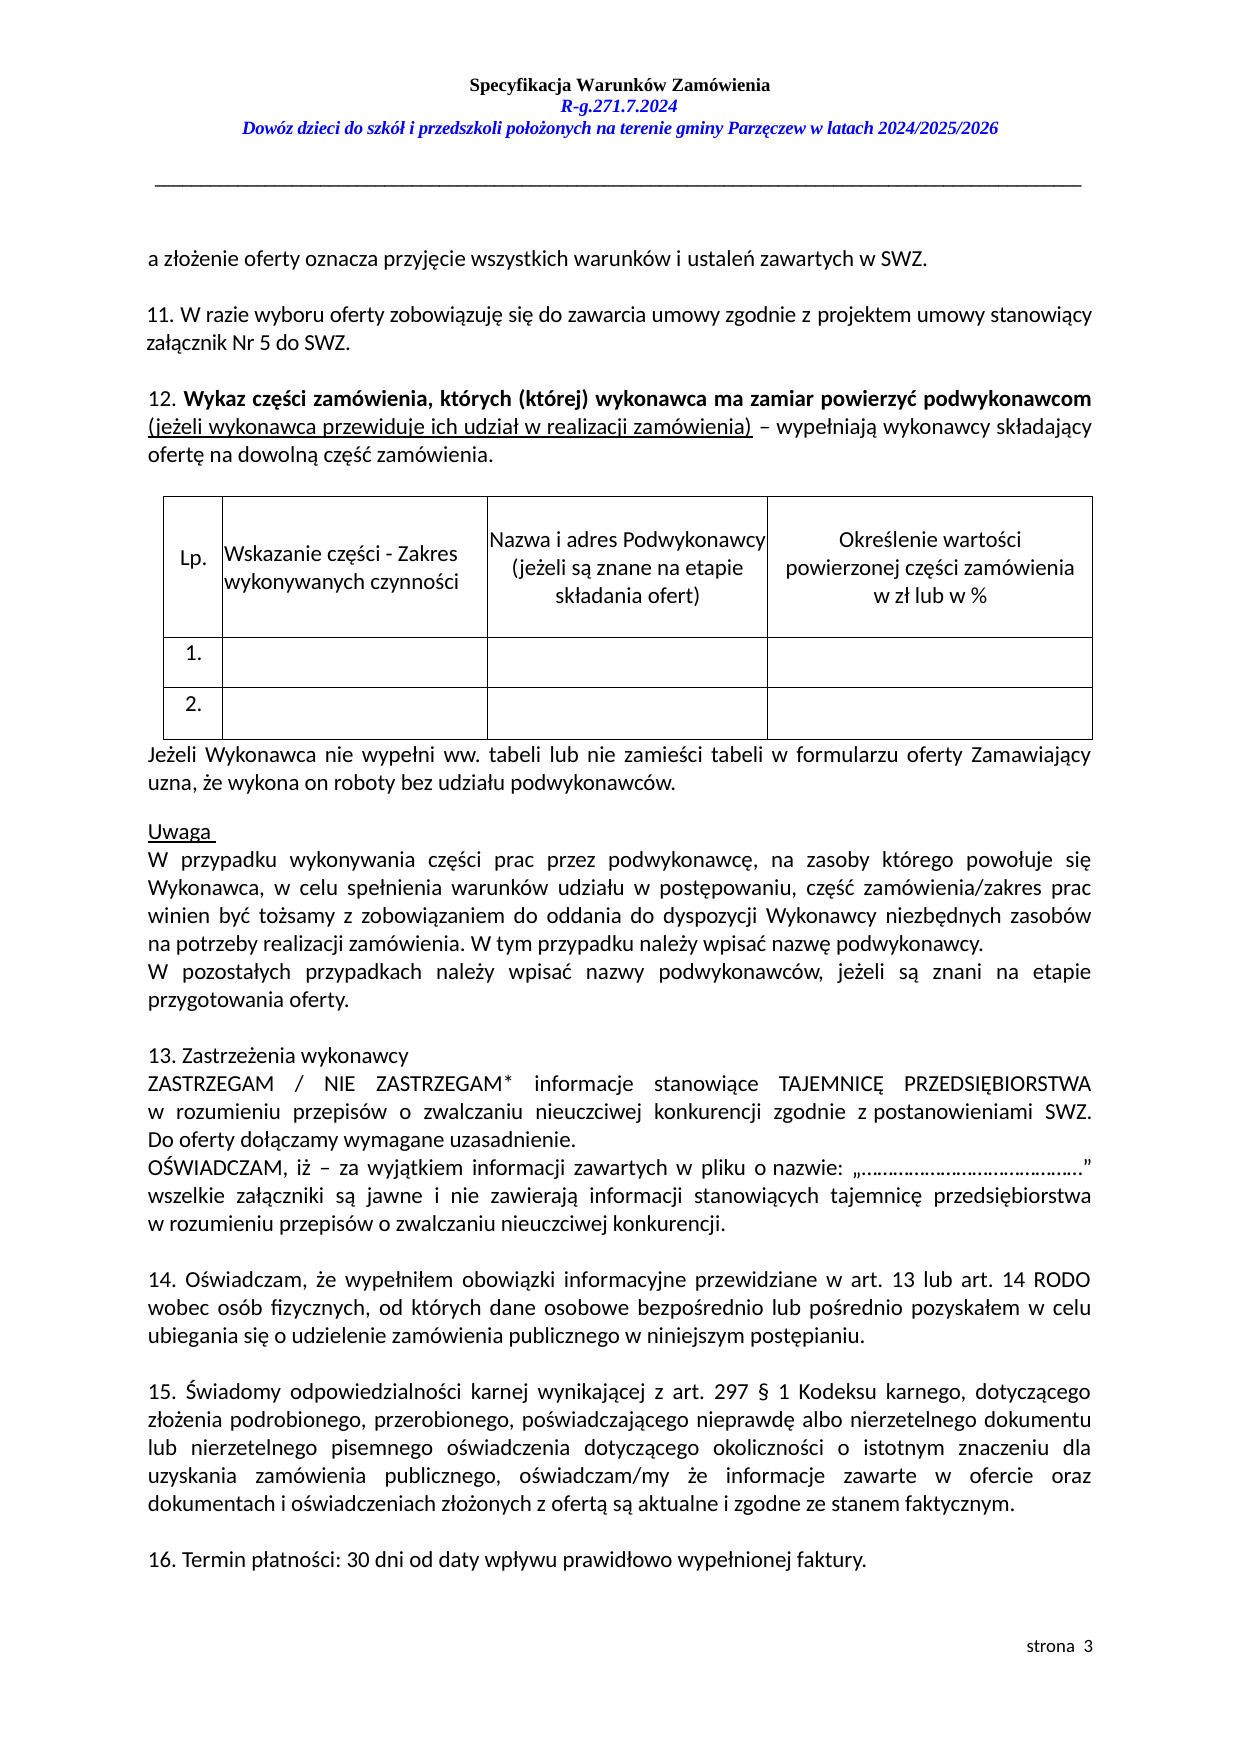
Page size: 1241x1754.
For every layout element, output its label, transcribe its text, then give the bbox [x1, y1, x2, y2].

table_cell [488, 638, 767, 687]
table_cell [768, 688, 1092, 739]
text 16. Termin płatności: 30 dni od daty wpływu prawidłowo wypełnionej faktury. [148, 1546, 1093, 1574]
table_cell [223, 688, 487, 739]
list 14. Oświadczam, że wypełniłem obowiązki informacyjne przewidziane w art. 13 lub art. 14 RODO wobec osób fizycznych, od których dane osobowe bezpośrednio lub pośrednio pozyskałem w celu ubiegania się o udzielenie zamówienia publicznego w niniejszym postępianiu. [148, 1265, 1093, 1349]
table_header Nazwa i adres Podwykonawcy (jeżeli są znane na etapie składania ofert) [488, 497, 767, 637]
table_header Lp. [164, 497, 222, 637]
text W przypadku wykonywania części prac przez podwykonawcę, na zasoby którego powołuje się Wykonawca, w celu spełnienia warunków udziału w postępowaniu, część zamówienia/zakres prac winien być tożsamy z zobowiązaniem do oddania do dyspozycji Wykonawcy niezbędnych zasobów na potrzeby realizacji zamówienia. W tym przypadku należy wpisać nazwę podwykonawcy. [148, 845, 1093, 957]
text W pozostałych przypadkach należy wpisać nazwy podwykonawców, jeżeli są znani na etapie przygotowania oferty. [148, 957, 1093, 1013]
table_cell [223, 638, 487, 687]
table_cell 1. [164, 638, 222, 687]
text 11. W razie wyboru oferty zobowiązuję się do zawarcia umowy zgodnie z projektem umowy stanowiący załącznik Nr 5 do SWZ. [146, 300, 1093, 356]
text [148, 244, 1093, 272]
table_cell 2. [164, 688, 222, 739]
text Uwaga [148, 817, 1093, 845]
text Jeżeli Wykonawca nie wypełni ww. tabeli lub nie zamieści tabeli w formularzu oferty Zamawiający uzna, że wykona on roboty bez udziału podwykonawców. [148, 740, 1093, 796]
table_cell [768, 638, 1092, 687]
text 15. Świadomy odpowiedzialności karnej wynikającej z art. 297 § 1 Kodeksu karnego, dotyczącego złożenia podrobionego, przerobionego, poświadczającego nieprawdę albo nierzetelnego dokumentu lub nierzetelnego pisemnego oświadczenia dotyczącego okoliczności o istotnym znaczeniu dla uzyskania zamówienia publicznego, oświadczam/my że informacje zawarte w ofercie oraz dokumentach i oświadczeniach złożonych z ofertą są aktualne i zgodne ze stanem faktycznym. [148, 1377, 1093, 1518]
table_cell [488, 688, 767, 739]
text 13. Zastrzeżenia wykonawcy [148, 1041, 1093, 1069]
table_header Określenie wartości powierzonej części zamówienia w zł lub w % [768, 497, 1092, 637]
text OŚWIADCZAM, iż – za wyjątkiem informacji zawartych w pliku o nazwie: „……………………………………” wszelkie załączniki są jawne i nie zawierają informacji stanowiących tajemnicę przedsiębiorstwa w rozumieniu przepisów o zwalczaniu nieuczciwej konkurencji. [148, 1153, 1093, 1237]
text ZASTRZEGAM / NIE ZASTRZEGAM* informacje stanowiące TAJEMNICĘ PRZEDSIĘBIORSTWA w rozumieniu przepisów o zwalczaniu nieuczciwej konkurencji zgodnie z postanowieniami SWZ. Do oferty dołączamy wymagane uzasadnienie. [148, 1069, 1093, 1153]
text 12. Wykaz części zamówienia, których (której) wykonawca ma zamiar powierzyć podwykonawcom (jeżeli wykonawca przewiduje ich udział w realizacji zamówienia) – wypełniają wykonawcy składający ofertę na dowolną część zamówienia. [148, 384, 1093, 468]
table_header Wskazanie części - Zakres wykonywanych czynności [223, 497, 487, 637]
